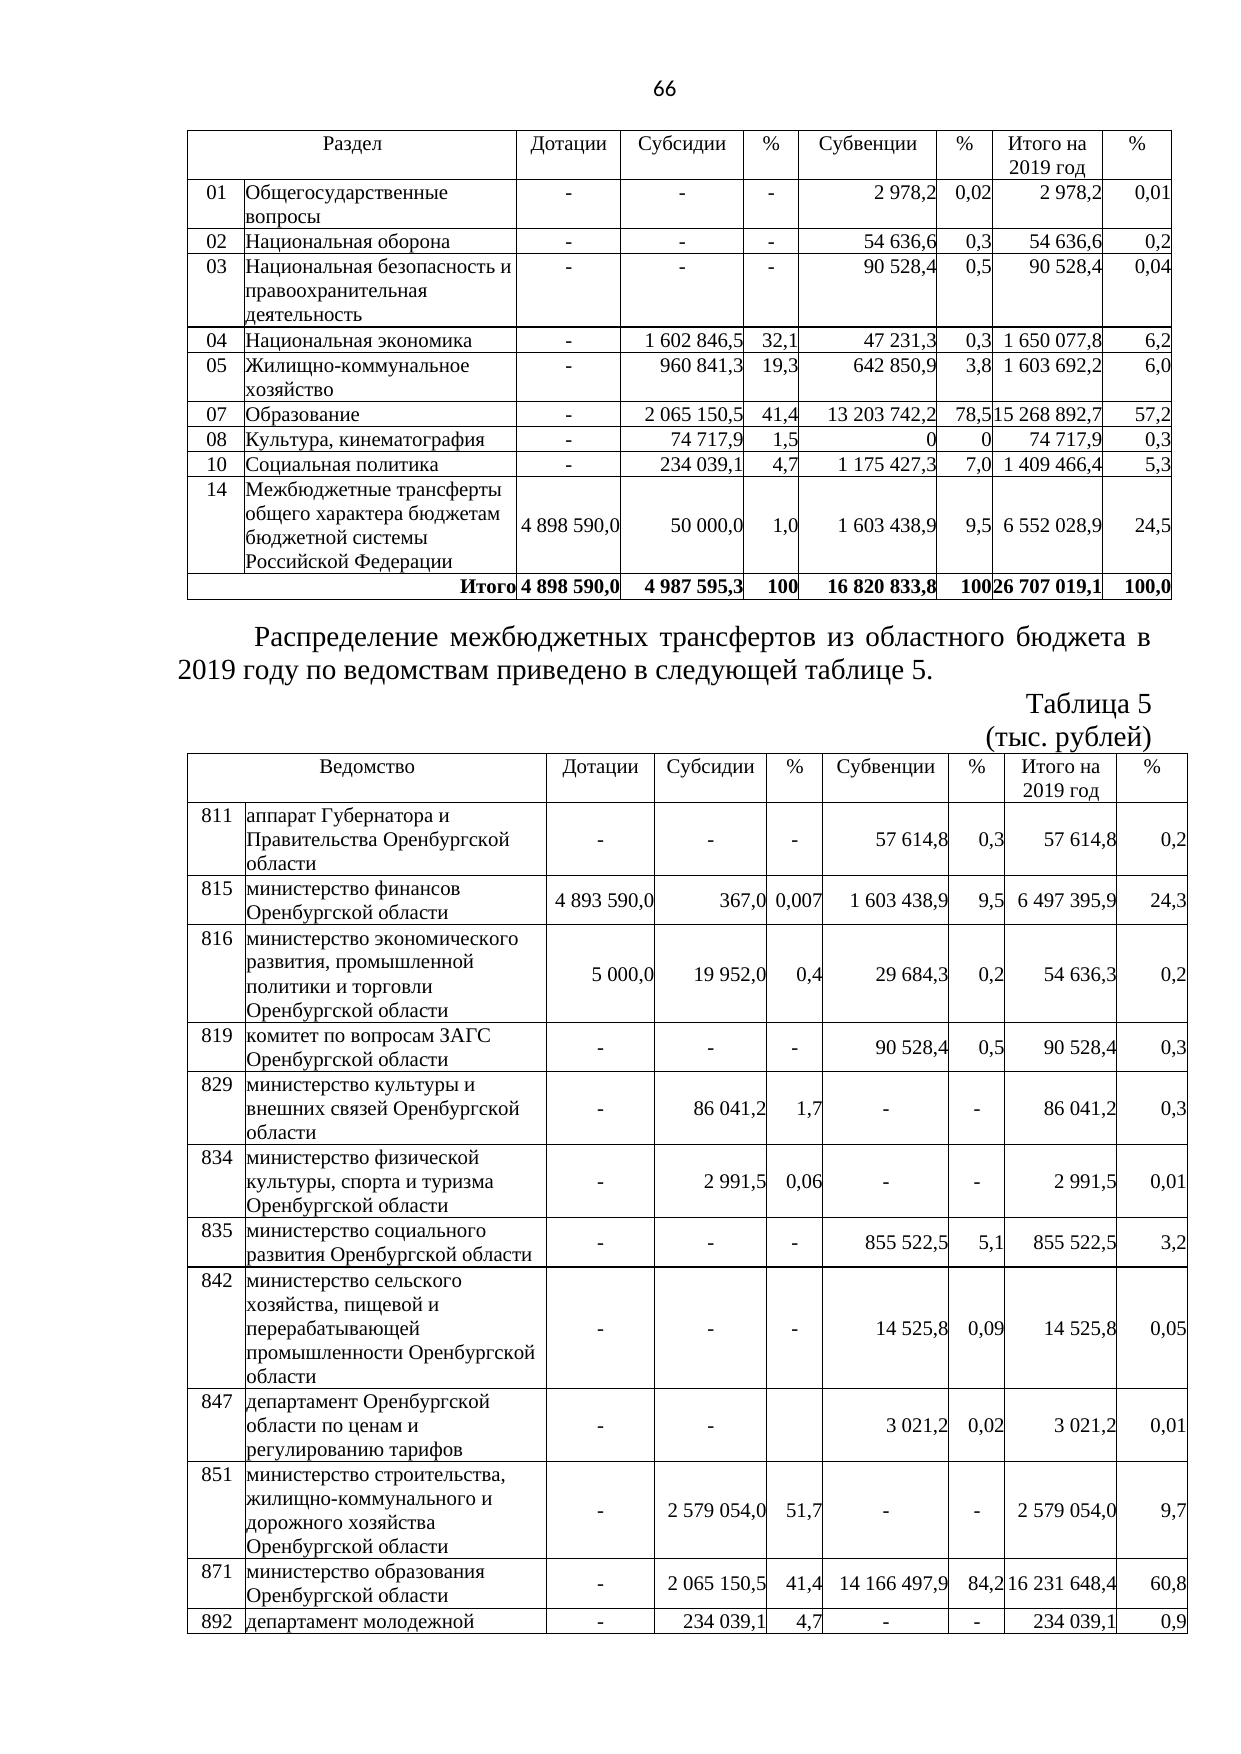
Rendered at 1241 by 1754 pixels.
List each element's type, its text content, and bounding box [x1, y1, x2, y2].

table_cell 9,5 [949, 876, 1004, 924]
table_cell 0,5 [937, 254, 992, 326]
table_cell 05 [188, 353, 244, 401]
table_cell 0,06 [767, 1145, 822, 1217]
table_header Раздел [188, 131, 516, 179]
table_cell 5 000,0 [547, 925, 654, 1022]
table_header % [949, 754, 1004, 802]
table_cell 57,2 [1103, 402, 1171, 426]
table_cell - [767, 803, 822, 875]
table_cell - [621, 229, 743, 253]
table_cell 51,7 [767, 1462, 822, 1558]
table_cell 03 [188, 254, 244, 326]
table_cell 0,3 [1117, 1072, 1187, 1144]
table_header Итого на 2019 год [993, 131, 1102, 179]
table_cell 1 603 438,9 [799, 477, 936, 573]
table_cell 07 [188, 402, 244, 426]
table_cell 86 041,2 [1005, 1072, 1116, 1144]
table_cell - [621, 254, 743, 326]
table_cell 41,4 [744, 402, 798, 426]
table_cell - [744, 180, 798, 228]
table_cell Общегосударственные вопросы [245, 180, 516, 228]
table_cell 2 065 150,5 [621, 402, 743, 426]
table_cell 0,3 [937, 229, 992, 253]
table_header Дотации [547, 754, 654, 802]
table_cell 24,3 [1117, 876, 1187, 924]
table_cell - [949, 1145, 1004, 1217]
table_cell - [517, 180, 620, 228]
table_header % [744, 131, 798, 179]
table_cell - [949, 1072, 1004, 1144]
table_cell 234 039,1 [621, 452, 743, 476]
table_cell - [823, 1072, 948, 1144]
table_cell 855 522,5 [823, 1218, 948, 1266]
table_cell 2 579 054,0 [655, 1462, 766, 1558]
table_cell 4 898 590,0 [517, 477, 620, 573]
table_cell 851 [188, 1462, 245, 1558]
text (тыс. рублей) [177, 719, 1152, 753]
table_cell - [823, 1609, 948, 1633]
table_cell - [517, 254, 620, 326]
table_cell 74 717,9 [621, 427, 743, 451]
table_cell 871 [188, 1559, 245, 1607]
table_cell 0,2 [1117, 925, 1187, 1022]
table_cell 01 [188, 180, 244, 228]
table_cell 60,8 [1117, 1559, 1187, 1607]
table_cell 0,02 [949, 1389, 1004, 1461]
table_cell 816 [188, 925, 245, 1022]
table_cell - [547, 1145, 654, 1217]
table_cell - [767, 1268, 822, 1388]
table_header % [937, 131, 992, 179]
table_cell 14 [188, 477, 244, 573]
table_header Субсидии [621, 131, 743, 179]
table_cell 84,2 [949, 1559, 1004, 1607]
table_cell 855 522,5 [1005, 1218, 1116, 1266]
table_cell - [823, 1145, 948, 1217]
table_cell Межбюджетные трансферты общего характера бюджетам бюджетной системы Российской Федерации [245, 477, 516, 573]
table_cell 6,0 [1103, 353, 1171, 401]
table_cell 54 636,3 [1005, 925, 1116, 1022]
table_cell 0,02 [937, 180, 992, 228]
table_cell 2 978,2 [993, 180, 1102, 228]
table_cell 829 [188, 1072, 245, 1144]
table_cell 1 602 846,5 [621, 328, 743, 352]
table_cell 3,2 [1117, 1218, 1187, 1266]
table_cell 90 528,4 [1005, 1023, 1116, 1071]
table_cell - [767, 1023, 822, 1071]
table_cell 0,3 [1117, 1023, 1187, 1071]
table_cell 6 497 395,9 [1005, 876, 1116, 924]
table_header Дотации [517, 131, 620, 179]
table_cell 9,7 [1117, 1462, 1187, 1558]
table_cell - [547, 1072, 654, 1144]
table_cell - [621, 180, 743, 228]
table_cell 7,0 [937, 452, 992, 476]
table_cell 14 525,8 [1005, 1268, 1116, 1388]
table_cell министерство культуры и внешних связей Оренбургской области [246, 1072, 546, 1144]
table_cell 29 684,3 [823, 925, 948, 1022]
table_cell 0,5 [949, 1023, 1004, 1071]
table_cell 819 [188, 1023, 245, 1071]
table_header % [1103, 131, 1171, 179]
table_cell 0,007 [767, 876, 822, 924]
table_cell 0 [799, 427, 936, 451]
table_cell - [517, 353, 620, 401]
table_cell 0,01 [1103, 180, 1171, 228]
table_cell 47 231,3 [799, 328, 936, 352]
table_cell 0,3 [1103, 427, 1171, 451]
table_cell 78,5 [937, 402, 992, 426]
table_cell министерство социального развития Оренбургской области [246, 1218, 546, 1266]
table_cell Социальная политика [245, 452, 516, 476]
table_cell 9,5 [937, 477, 992, 573]
table_cell 3 021,2 [823, 1389, 948, 1461]
table_cell 0,05 [1117, 1268, 1187, 1388]
table_cell 19,3 [744, 353, 798, 401]
table_cell 16 820 833,8 [799, 574, 936, 598]
table_header Ведомство [188, 754, 546, 802]
table_cell 90 528,4 [993, 254, 1102, 326]
table_cell 0,01 [1117, 1389, 1187, 1461]
table_header Субсидии [655, 754, 766, 802]
table_cell 0,9 [1117, 1609, 1187, 1633]
table_cell 0 [937, 427, 992, 451]
table_cell 367,0 [655, 876, 766, 924]
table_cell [246, 1609, 546, 1633]
table_cell - [517, 452, 620, 476]
table_cell Образование [245, 402, 516, 426]
table_cell 32,1 [744, 328, 798, 352]
table_cell 54 636,6 [799, 229, 936, 253]
table_cell 842 [188, 1268, 245, 1388]
table_cell 14 525,8 [823, 1268, 948, 1388]
table_cell министерство экономического развития, промышленной политики и торговли Оренбургской области [246, 925, 546, 1022]
table_cell - [547, 1023, 654, 1071]
table_cell 0,3 [949, 803, 1004, 875]
table_cell 2 991,5 [1005, 1145, 1116, 1217]
table_cell 1,7 [767, 1072, 822, 1144]
table_cell - [547, 1462, 654, 1558]
table_cell 24,5 [1103, 477, 1171, 573]
table_cell 08 [188, 427, 244, 451]
table_cell - [823, 1462, 948, 1558]
table_cell - [547, 1218, 654, 1266]
table_cell Национальная безопасность и правоохранительная деятельность [245, 254, 516, 326]
table_cell 57 614,8 [823, 803, 948, 875]
table_cell 2 978,2 [799, 180, 936, 228]
table_cell 1,5 [744, 427, 798, 451]
table_cell 1 603 438,9 [823, 876, 948, 924]
table_cell 835 [188, 1218, 245, 1266]
table_cell 811 [188, 803, 245, 875]
table_cell 100 [744, 574, 798, 598]
table_cell 3,8 [937, 353, 992, 401]
table_cell 100 [937, 574, 992, 598]
table_header Итого на 2019 год [1005, 754, 1116, 802]
table_cell министерство сельского хозяйства, пищевой и перерабатывающей промышленности Оренбургской области [246, 1268, 546, 1388]
text Распределение межбюджетных трансфертов из областного бюджета в 2019 году по ведомствам приведено в следующей таблице 5. [177, 619, 1152, 686]
table_cell министерство строительства, жилищно-коммунального и дорожного хозяйства Оренбургской области [246, 1462, 546, 1558]
table_cell 0,2 [1103, 229, 1171, 253]
table_cell 6,2 [1103, 328, 1171, 352]
table_cell Национальная оборона [245, 229, 516, 253]
table_cell департамент Оренбургской области по ценам и регулированию тарифов [246, 1389, 546, 1461]
table_cell 3 021,2 [1005, 1389, 1116, 1461]
table_cell 19 952,0 [655, 925, 766, 1022]
table_header Субвенции [799, 131, 936, 179]
table_cell Жилищно-коммунальное хозяйство [245, 353, 516, 401]
table_cell 2 579 054,0 [1005, 1462, 1116, 1558]
table_cell 74 717,9 [993, 427, 1102, 451]
table_cell 834 [188, 1145, 245, 1217]
table_cell 2 991,5 [655, 1145, 766, 1217]
table_cell - [517, 229, 620, 253]
table_cell 86 041,2 [655, 1072, 766, 1144]
table_cell 4,7 [744, 452, 798, 476]
table_cell 847 [188, 1389, 245, 1461]
table_cell аппарат Губернатора и Правительства Оренбургской области [246, 803, 546, 875]
table_cell 234 039,1 [1005, 1609, 1116, 1633]
table_header % [767, 754, 822, 802]
table_cell - [655, 1268, 766, 1388]
table_cell - [547, 803, 654, 875]
table_cell - [655, 1023, 766, 1071]
table_cell - [949, 1462, 1004, 1558]
table_cell 10 [188, 452, 244, 476]
table_cell 16 231 648,4 [1005, 1559, 1116, 1607]
table_cell 234 039,1 [655, 1609, 766, 1633]
table_cell 15 268 892,7 [993, 402, 1102, 426]
table_cell - [655, 803, 766, 875]
table_cell 6 552 028,9 [993, 477, 1102, 573]
table_cell министерство финансов Оренбургской области [246, 876, 546, 924]
table_cell - [517, 328, 620, 352]
table_cell 5,1 [949, 1218, 1004, 1266]
table_cell 90 528,4 [799, 254, 936, 326]
table_cell 02 [188, 229, 244, 253]
table_cell 0,01 [1117, 1145, 1187, 1217]
table_cell 41,4 [767, 1559, 822, 1607]
table_cell Национальная экономика [245, 328, 516, 352]
table_cell [767, 1389, 822, 1461]
table_cell - [517, 402, 620, 426]
table_cell 892 [188, 1609, 245, 1633]
table_cell 1 603 692,2 [993, 353, 1102, 401]
table_header Субвенции [823, 754, 948, 802]
table_cell 0,3 [937, 328, 992, 352]
table_cell 1 175 427,3 [799, 452, 936, 476]
table_cell министерство образования Оренбургской области [246, 1559, 546, 1607]
table_cell - [547, 1609, 654, 1633]
table_cell - [655, 1389, 766, 1461]
table_cell - [547, 1389, 654, 1461]
table_cell 4 987 595,3 [621, 574, 743, 598]
table_cell - [547, 1559, 654, 1607]
table_cell Культура, кинематография [245, 427, 516, 451]
table_cell 04 [188, 328, 244, 352]
table_cell 54 636,6 [993, 229, 1102, 253]
table_cell 50 000,0 [621, 477, 743, 573]
table_cell министерство физической культуры, спорта и туризма Оренбургской области [246, 1145, 546, 1217]
table_cell 57 614,8 [1005, 803, 1116, 875]
table_cell 960 841,3 [621, 353, 743, 401]
table_header % [1117, 754, 1187, 802]
table_cell 2 065 150,5 [655, 1559, 766, 1607]
table_cell 0,09 [949, 1268, 1004, 1388]
table_cell 1 650 077,8 [993, 328, 1102, 352]
table_cell 100,0 [1103, 574, 1171, 598]
table_cell 1 409 466,4 [993, 452, 1102, 476]
table_cell - [767, 1218, 822, 1266]
table_cell - [949, 1609, 1004, 1633]
table_cell - [517, 427, 620, 451]
table_cell 13 203 742,2 [799, 402, 936, 426]
text Таблица 5 [177, 686, 1152, 719]
table_cell 815 [188, 876, 245, 924]
table_cell 90 528,4 [823, 1023, 948, 1071]
table_cell 0,2 [1117, 803, 1187, 875]
table_cell 0,04 [1103, 254, 1171, 326]
table_cell Итого [188, 574, 516, 598]
table_cell 0,4 [767, 925, 822, 1022]
table_cell 0,2 [949, 925, 1004, 1022]
table_cell - [655, 1218, 766, 1266]
table_cell комитет по вопросам ЗАГС Оренбургской области [246, 1023, 546, 1071]
table_cell 14 166 497,9 [823, 1559, 948, 1607]
table_cell 4 898 590,0 [517, 574, 620, 598]
table_cell 4 893 590,0 [547, 876, 654, 924]
table_cell 26 707 019,1 [993, 574, 1102, 598]
table_cell 642 850,9 [799, 353, 936, 401]
table_cell - [744, 229, 798, 253]
table_cell - [547, 1268, 654, 1388]
table_cell 5,3 [1103, 452, 1171, 476]
table_cell 1,0 [744, 477, 798, 573]
table_cell 4,7 [767, 1609, 822, 1633]
table_cell - [744, 254, 798, 326]
